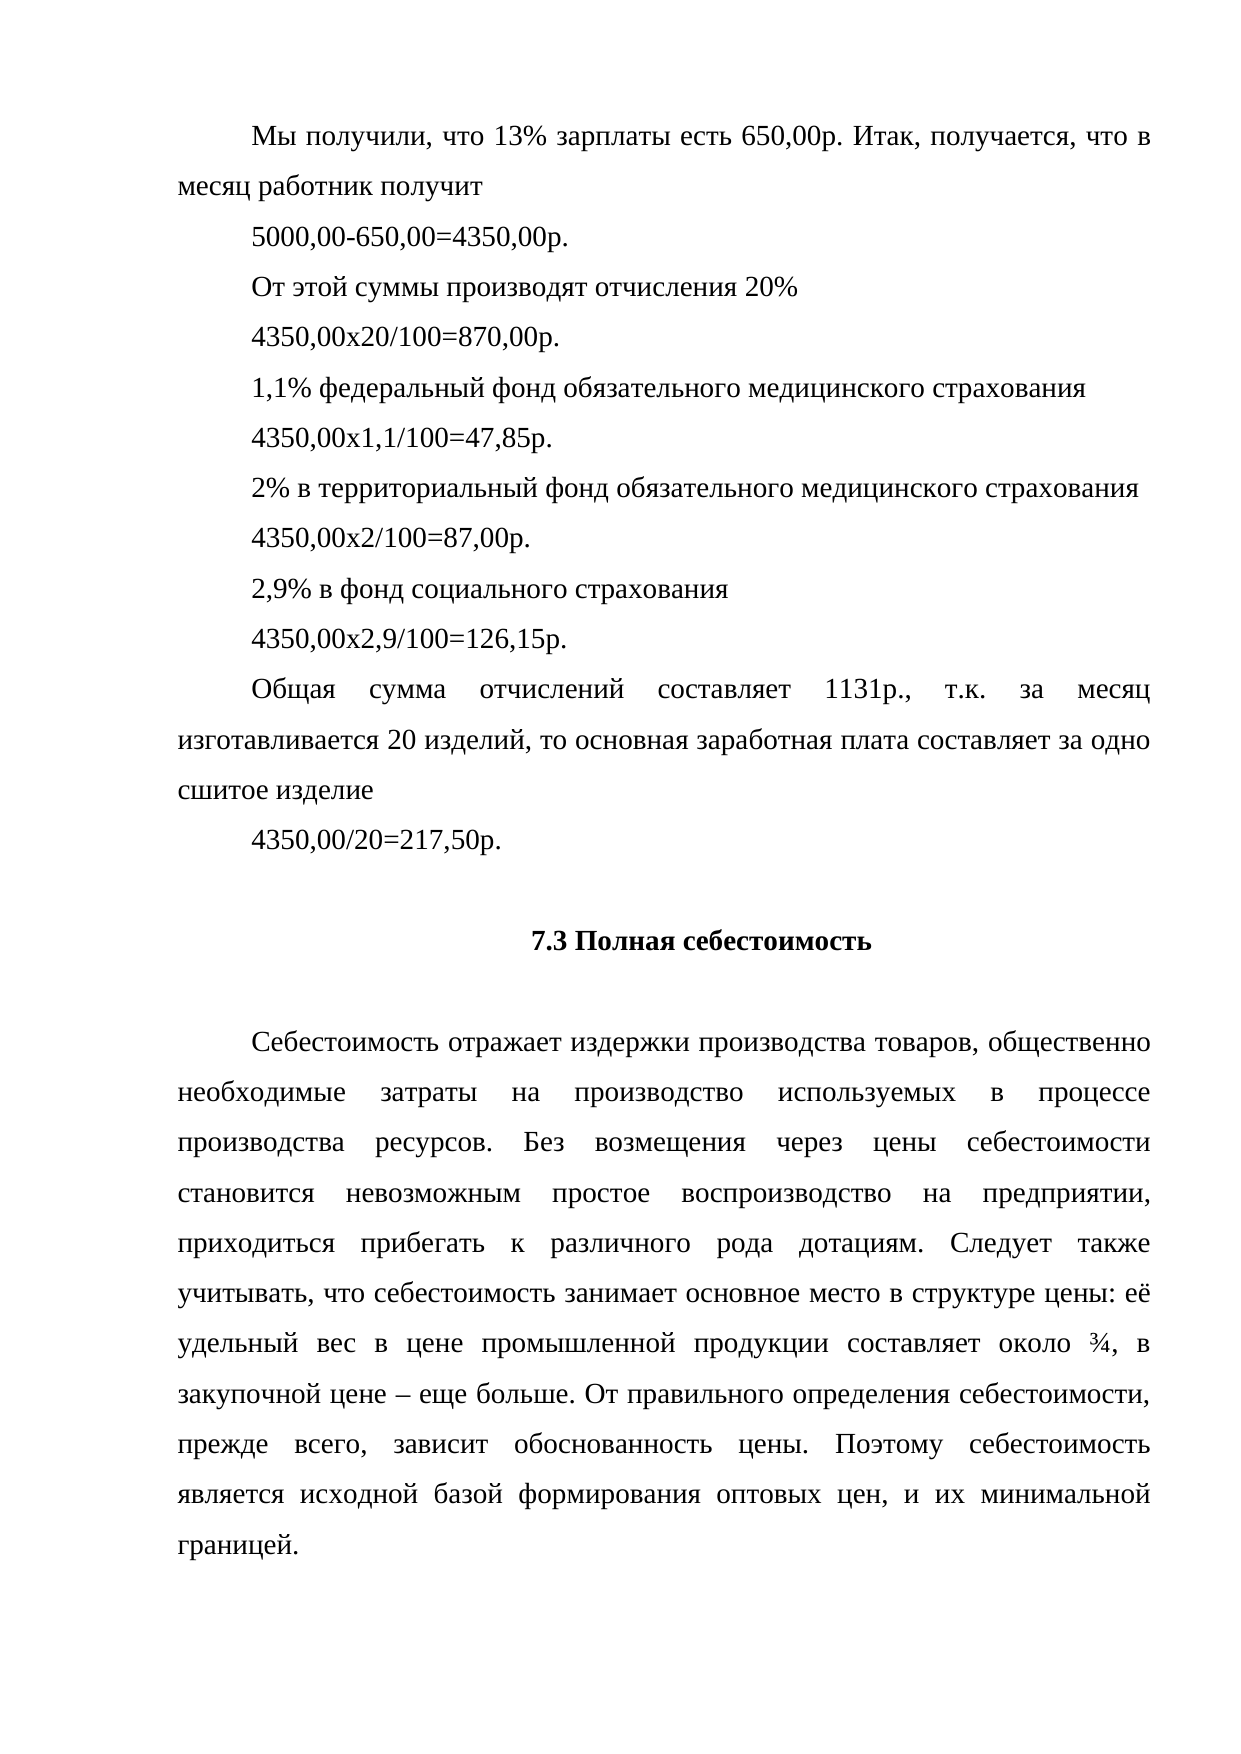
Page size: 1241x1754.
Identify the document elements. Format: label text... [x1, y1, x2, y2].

text 4350,00/20=217,50р. [177, 822, 1152, 856]
text 2% в территориальный фонд обязательного медицинского страхования [177, 470, 1152, 504]
text 4350,00х1,1/100=47,85р. [177, 420, 1152, 453]
text 4350,00х2/100=87,00р. [177, 521, 1152, 554]
text Себестоимость отражает издержки производства товаров, общественно необходимые затраты на производство используемых в процессе производства ресурсов. Без возмещения через цены себестоимости становится невозможным простое воспроизводство на предприятии, приходиться прибегать к различного рода дотациям. Следует также учитывать, что себестоимость занимает основное место в структуре цены: её удельный вес в цене промышленной продукции составляет около ¾, в закупочной цене – еще больше. От правильного определения себестоимости, прежде всего, зависит обоснованность цены. Поэтому себестоимость является исходной базой формирования оптовых цен, и их минимальной границей. [177, 1024, 1152, 1560]
text Общая сумма отчислений составляет 1131р., т.к. за месяц изготавливается 20 изделий, то основная заработная плата составляет за одно сшитое изделие [177, 672, 1152, 806]
text 2,9% в фонд социального страхования [177, 571, 1152, 604]
text От этой суммы производят отчисления 20% [177, 269, 1152, 303]
text Мы получили, что 13% зарплаты есть 650,00р. Итак, получается, что в месяц работник получит [177, 118, 1152, 202]
text 5000,00-650,00=4350,00р. [177, 219, 1152, 252]
text 7.3 Полная себестоимость [177, 923, 1152, 957]
text 4350,00х20/100=870,00р. [177, 319, 1152, 353]
text 4350,00х2,9/100=126,15р. [177, 621, 1152, 655]
text 1,1% федеральный фонд обязательного медицинского страхования [177, 370, 1152, 403]
